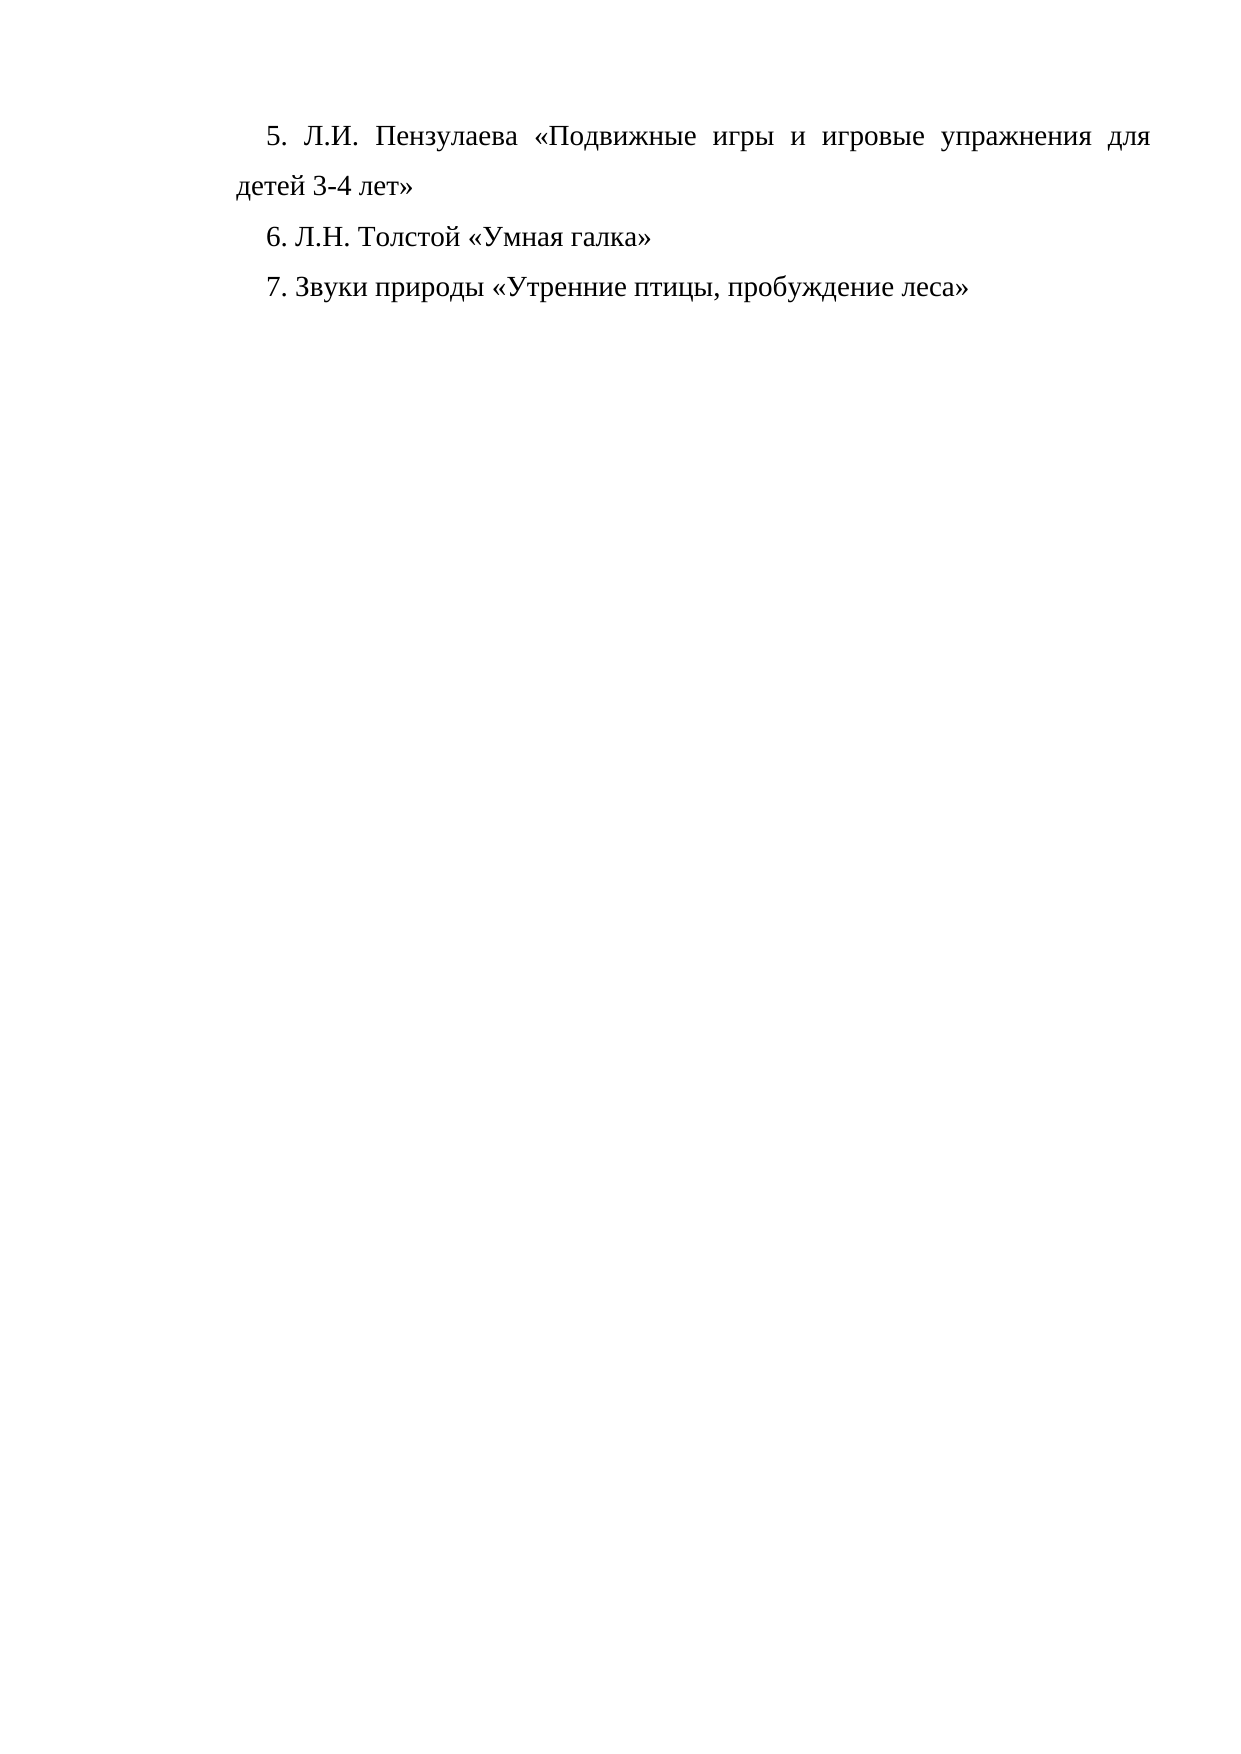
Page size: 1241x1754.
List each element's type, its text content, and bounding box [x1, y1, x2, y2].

text 6. Л.Н. Толстой «Умная галка» [236, 219, 1152, 252]
text 5. Л.И. Пензулаева «Подвижные игры и игровые упражнения для детей 3-4 лет» [236, 118, 1152, 202]
text 7. Звуки природы «Утренние птицы, пробуждение леса» [236, 269, 1152, 303]
